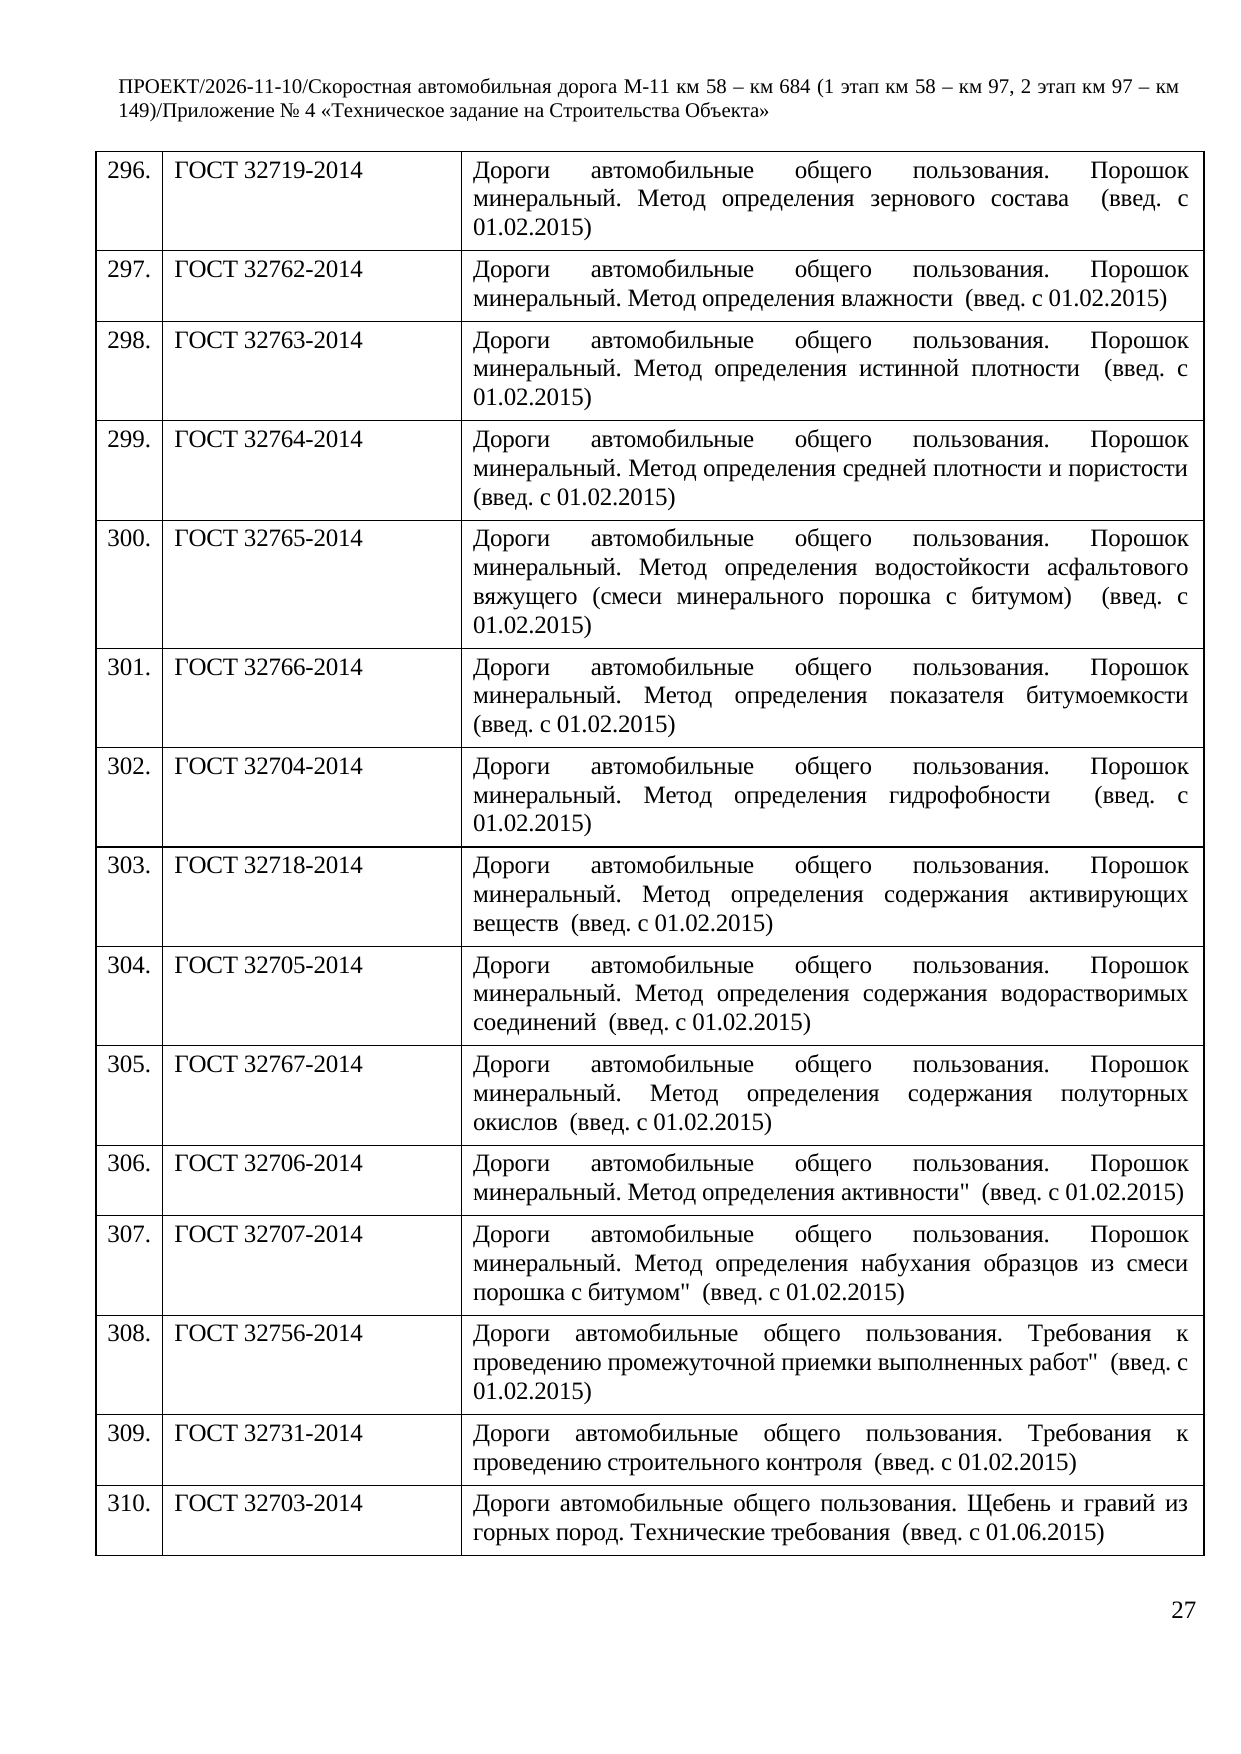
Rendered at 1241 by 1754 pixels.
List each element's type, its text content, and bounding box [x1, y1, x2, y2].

table_cell Дороги автомобильные общего пользования. Порошок минеральный. Метод определения истинной плотности (введ. с 01.02.2015) [462, 322, 1203, 420]
table_cell Дороги автомобильные общего пользования. Требования к проведению строительного контроля (введ. с 01.02.2015) [462, 1415, 1203, 1484]
table_cell ГОСТ 32767-2014 [163, 1046, 461, 1144]
table_cell Дороги автомобильные общего пользования. Порошок минеральный. Метод определения содержания водорастворимых соединений (введ. с 01.02.2015) [462, 947, 1203, 1045]
table_cell Дороги автомобильные общего пользования. Порошок минеральный. Метод определения водостойкости асфальтового вяжущего (смеси минерального порошка с битумом) (введ. с 01.02.2015) [462, 521, 1203, 648]
table_cell [97, 322, 162, 420]
table_cell [97, 649, 162, 747]
table_cell Дороги автомобильные общего пользования. Порошок минеральный. Метод определения содержания активирующих веществ (введ. с 01.02.2015) [462, 848, 1203, 946]
table_cell Дороги автомобильные общего пользования. Порошок минеральный. Метод определения гидрофобности (введ. с 01.02.2015) [462, 748, 1203, 846]
table_cell Дороги автомобильные общего пользования. Порошок минеральный. Метод определения влажности (введ. с 01.02.2015) [462, 251, 1203, 321]
table_cell ГОСТ 32765-2014 [163, 521, 461, 648]
table_cell Дороги автомобильные общего пользования. Порошок минеральный. Метод определения зернового состава (введ. с 01.02.2015) [462, 152, 1203, 250]
table_cell Дороги автомобильные общего пользования. Порошок минеральный. Метод определения показателя битумоемкости (введ. с 01.02.2015) [462, 649, 1203, 747]
table_cell ГОСТ 32766-2014 [163, 649, 461, 747]
table_cell [97, 848, 162, 946]
table_cell [97, 421, 162, 519]
table_cell ГОСТ 32718-2014 [163, 848, 461, 946]
table_cell [97, 947, 162, 1045]
table_cell [97, 1046, 162, 1144]
table_cell [97, 1415, 162, 1484]
table_cell [97, 152, 162, 250]
table_cell Дороги автомобильные общего пользования. Порошок минеральный. Метод определения набухания образцов из смеси порошка с битумом" (введ. с 01.02.2015) [462, 1216, 1203, 1314]
table_cell ГОСТ 32762-2014 [163, 251, 461, 321]
table_cell [97, 1486, 162, 1555]
table_cell ГОСТ 32707-2014 [163, 1216, 461, 1314]
table_cell Дороги автомобильные общего пользования. Требования к проведению промежуточной приемки выполненных работ" (введ. с 01.02.2015) [462, 1316, 1203, 1414]
table_cell ГОСТ 32703-2014 [163, 1486, 461, 1555]
table_cell ГОСТ 32706-2014 [163, 1146, 461, 1215]
table_cell ГОСТ 32704-2014 [163, 748, 461, 846]
table_cell ГОСТ 32763-2014 [163, 322, 461, 420]
table_cell ГОСТ 32719-2014 [163, 152, 461, 250]
table_cell [97, 748, 162, 846]
table_cell [97, 1146, 162, 1215]
table_cell Дороги автомобильные общего пользования. Порошок минеральный. Метод определения содержания полуторных окислов (введ. с 01.02.2015) [462, 1046, 1203, 1144]
table_cell ГОСТ 32705-2014 [163, 947, 461, 1045]
table_cell ГОСТ 32764-2014 [163, 421, 461, 519]
table_cell Дороги автомобильные общего пользования. Порошок минеральный. Метод определения средней плотности и пористости (введ. с 01.02.2015) [462, 421, 1203, 519]
table_cell ГОСТ 32756-2014 [163, 1316, 461, 1414]
table_cell [97, 521, 162, 648]
table_cell Дороги автомобильные общего пользования. Порошок минеральный. Метод определения активности" (введ. с 01.02.2015) [462, 1146, 1203, 1215]
table_cell Дороги автомобильные общего пользования. Щебень и гравий из горных пород. Технические требования (введ. с 01.06.2015) [462, 1486, 1203, 1555]
table_cell ГОСТ 32731-2014 [163, 1415, 461, 1484]
table_cell [97, 1216, 162, 1314]
table_cell [97, 251, 162, 321]
table_cell [97, 1316, 162, 1414]
